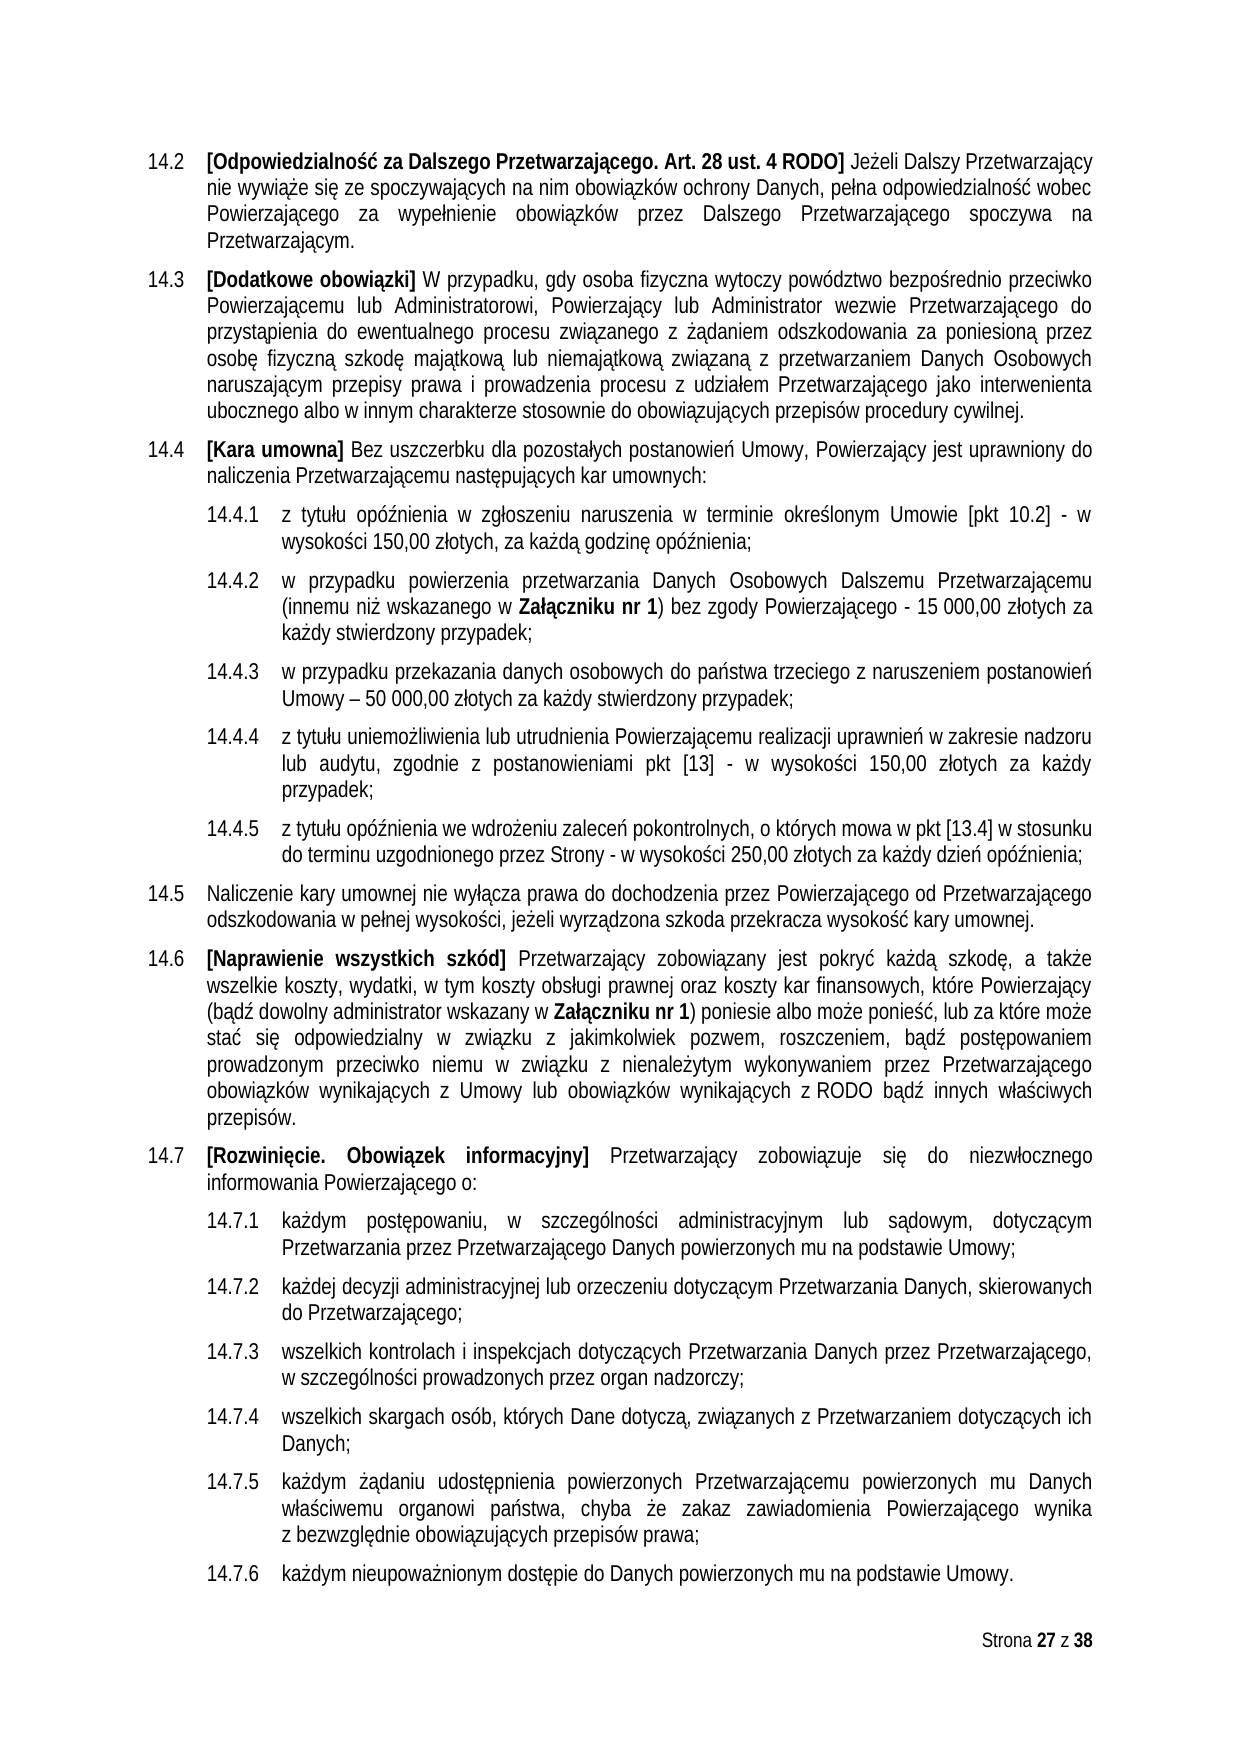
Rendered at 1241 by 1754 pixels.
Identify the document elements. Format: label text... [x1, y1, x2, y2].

subtitle [Rozwinięcie. Obowiązek informacyjny] Przetwarzający zobowiązuje się do niezwłocznego informowania Powierzającego o: [148, 1142, 1093, 1195]
subtitle [Naprawienie wszystkich szkód] Przetwarzający zobowiązany jest pokryć każdą szkodę, a także wszelkie koszty, wydatki, w tym koszty obsługi prawnej oraz koszty kar finansowych, które Powierzający (bądź dowolny administrator wskazany w Załączniku nr 1) poniesie albo może ponieść, lub za które może stać się odpowiedzialny w związku z jakimkolwiek pozwem, roszczeniem, bądź postępowaniem prowadzonym przeciwko niemu w związku z nienależytym wykonywaniem przez Przetwarzającego obowiązków wynikających z Umowy lub obowiązków wynikających z RODO bądź innych właściwych przepisów. [148, 945, 1093, 1130]
subtitle z tytułu opóźnienia we wdrożeniu zaleceń pokontrolnych, o których mowa w pkt [13.4] w stosunku do terminu uzgodnionego przez Strony - w wysokości 250,00 złotych za każdy dzień opóźnienia; [207, 815, 1093, 868]
subtitle [Odpowiedzialność za Dalszego Przetwarzającego. Art. 28 ust. 4 RODO] Jeżeli Dalszy Przetwarzający nie wywiąże się ze spoczywających na nim obowiązków ochrony Danych, pełna odpowiedzialność wobec Powierzającego za wypełnienie obowiązków przez Dalszego Przetwarzającego spoczywa na Przetwarzającym. [148, 148, 1093, 253]
subtitle każdym żądaniu udostępnienia powierzonych Przetwarzającemu powierzonych mu Danych właściwemu organowi państwa, chyba że zakaz zawiadomienia Powierzającego wynika z bezwzględnie obowiązujących przepisów prawa; [207, 1468, 1093, 1547]
subtitle w przypadku powierzenia przetwarzania Danych Osobowych Dalszemu Przetwarzającemu (innemu niż wskazanego w Załączniku nr 1) bez zgody Powierzającego - 15 000,00 złotych za każdy stwierdzony przypadek; [207, 567, 1093, 646]
subtitle z tytułu uniemożliwienia lub utrudnienia Powierzającemu realizacji uprawnień w zakresie nadzoru lub audytu, zgodnie z postanowieniami pkt [13] - w wysokości 150,00 złotych za każdy przypadek; [207, 723, 1093, 802]
subtitle każdym postępowaniu, w szczególności administracyjnym lub sądowym, dotyczącym Przetwarzania przez Przetwarzającego Danych powierzonych mu na podstawie Umowy; [207, 1207, 1093, 1260]
subtitle wszelkich kontrolach i inspekcjach dotyczących Przetwarzania Danych przez Przetwarzającego, w szczególności prowadzonych przez organ nadzorczy; [207, 1338, 1093, 1391]
subtitle każdym nieupoważnionym dostępie do Danych powierzonych mu na podstawie Umowy. [207, 1560, 1093, 1586]
subtitle z tytułu opóźnienia w zgłoszeniu naruszenia w terminie określonym Umowie [pkt 10.2] - w wysokości 150,00 złotych, za każdą godzinę opóźnienia; [207, 501, 1093, 554]
subtitle wszelkich skargach osób, których Dane dotyczą, związanych z Przetwarzaniem dotyczących ich Danych; [207, 1403, 1093, 1456]
subtitle w przypadku przekazania danych osobowych do państwa trzeciego z naruszeniem postanowień Umowy – 50 000,00 złotych za każdy stwierdzony przypadek; [207, 658, 1093, 711]
subtitle [Dodatkowe obowiązki] W przypadku, gdy osoba fizyczna wytoczy powództwo bezpośrednio przeciwko Powierzającemu lub Administratorowi, Powierzający lub Administrator wezwie Przetwarzającego do przystąpienia do ewentualnego procesu związanego z żądaniem odszkodowania za poniesioną przez osobę fizyczną szkodę majątkową lub niemajątkową związaną z przetwarzaniem Danych Osobowych naruszającym przepisy prawa i prowadzenia procesu z udziałem Przetwarzającego jako interwenienta ubocznego albo w innym charakterze stosownie do obowiązujących przepisów procedury cywilnej. [148, 266, 1093, 424]
subtitle [Kara umowna] Bez uszczerbku dla pozostałych postanowień Umowy, Powierzający jest uprawniony do naliczenia Przetwarzającemu następujących kar umownych: [148, 436, 1093, 489]
subtitle każdej decyzji administracyjnej lub orzeczeniu dotyczącym Przetwarzania Danych, skierowanych do Przetwarzającego; [207, 1273, 1093, 1325]
subtitle Naliczenie kary umownej nie wyłącza prawa do dochodzenia przez Powierzającego od Przetwarzającego odszkodowania w pełnej wysokości, jeżeli wyrządzona szkoda przekracza wysokość kary umownej. [148, 880, 1093, 933]
